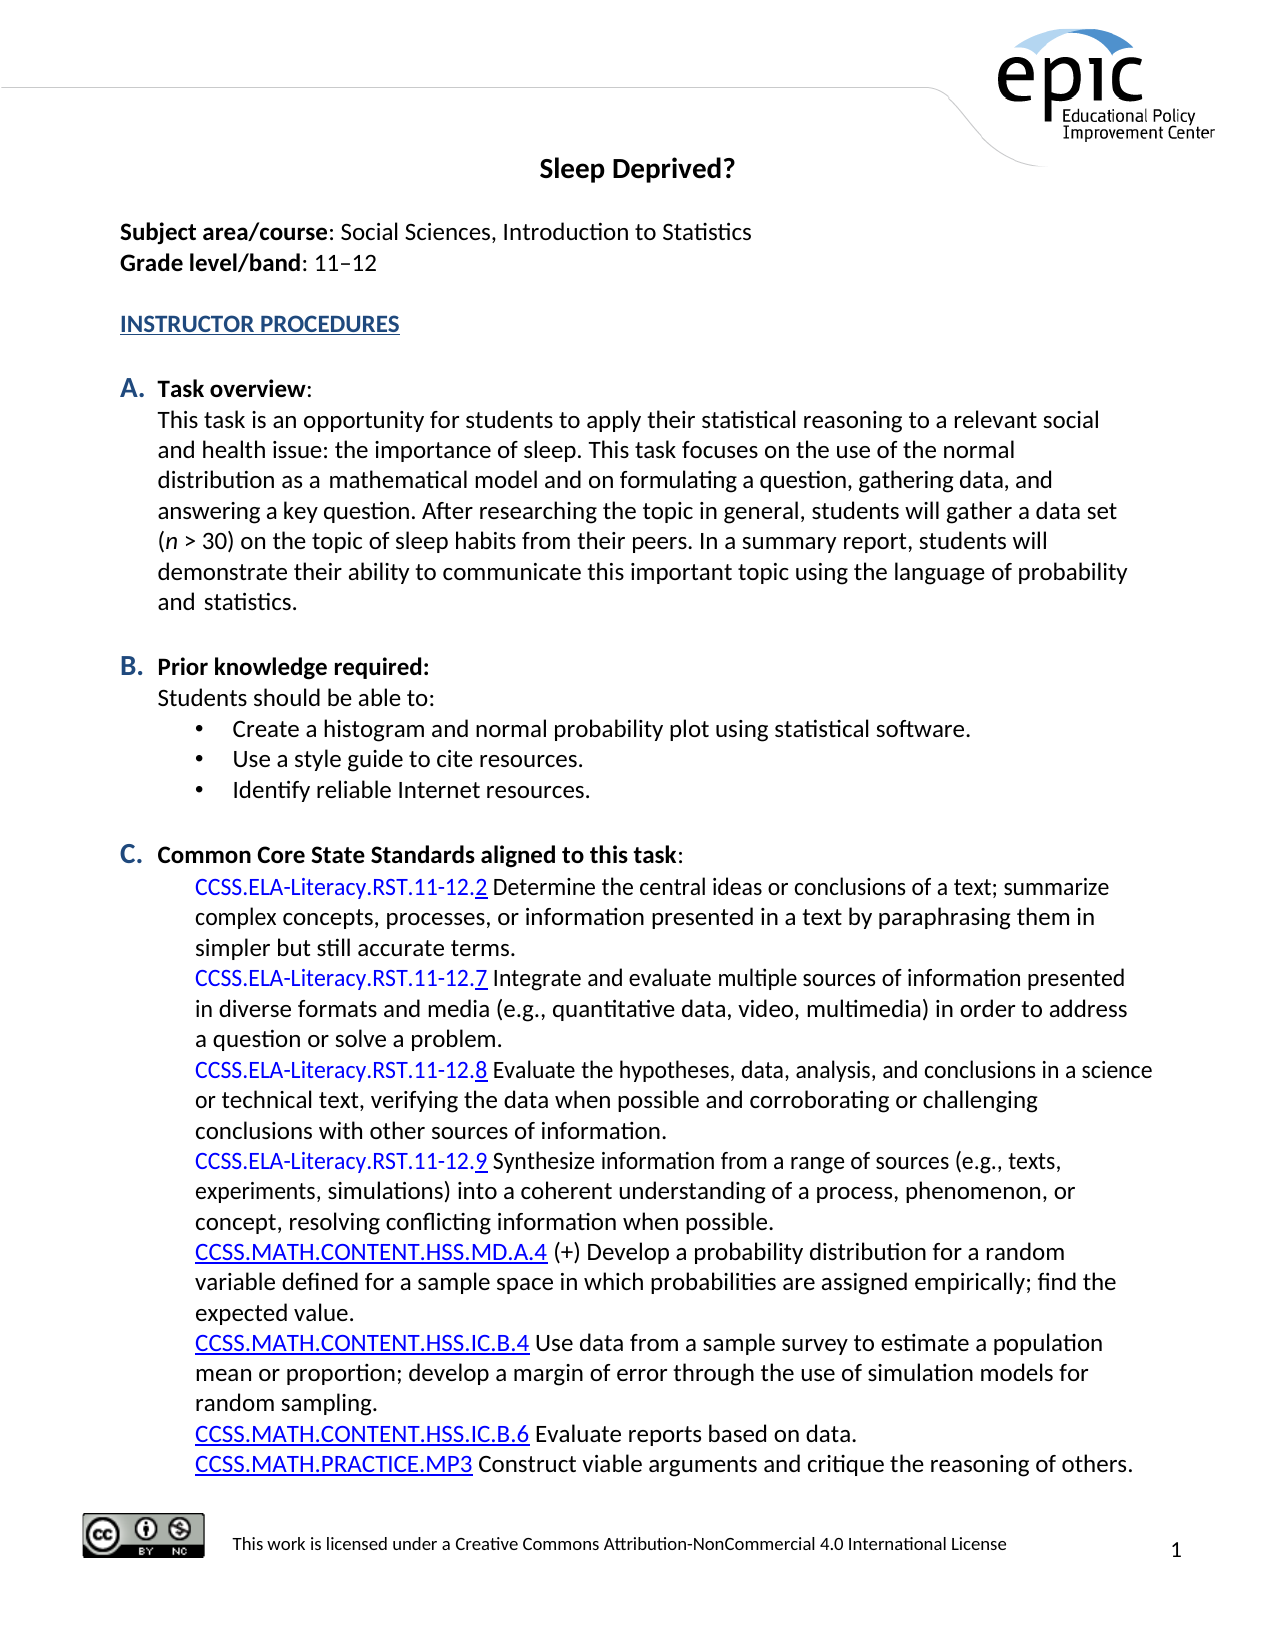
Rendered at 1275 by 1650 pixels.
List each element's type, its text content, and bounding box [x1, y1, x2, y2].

picture [82, 1513, 205, 1558]
list Task overview: [120, 369, 1155, 404]
list Create a histogram and normal probability plot using statistical software. [195, 713, 1155, 744]
text This task is an opportunity for students to apply their statistical reasoning to a relevant social and health issue: the importance of sleep. This task focuses on the use of the normal distribution as a mathematical model and on formulating a question, gathering data, and answering a key question. After researching the topic in general, students will gather a data set (n > 30) on the topic of sleep habits from their peers. In a summary report, students will demonstrate their ability to communicate this important topic using the language of probability and statistics. [157, 404, 1137, 616]
text Students should be able to: [157, 683, 1155, 713]
list Identify reliable Internet resources. [195, 774, 1155, 805]
text CCSS.MATH.CONTENT.HSS.MD.A.4 (+) Develop a probability distribution for a random variable defined for a sample space in which probabilities are assigned empirically; find the expected value. [195, 1236, 1137, 1327]
text CCSS.MATH.PRACTICE.MP3 Construct viable arguments and critique the reasoning of others. [195, 1448, 1137, 1478]
list Prior knowledge required: [120, 647, 1155, 683]
text Grade level/band: 11–12 [120, 247, 1155, 277]
text CCSS.ELA-Literacy.RST.11-12.8 Evaluate the hypotheses, data, analysis, and conclusions in a science or technical text, verifying the data when possible and corroborating or challenging conclusions with other sources of information. [195, 1054, 1155, 1146]
text CCSS.MATH.CONTENT.HSS.IC.B.4 Use data from a sample survey to estimate a population mean or proportion; develop a margin of error through the use of simulation models for random sampling. [195, 1327, 1137, 1418]
list Use a style guide to cite resources. [195, 744, 1155, 774]
text CCSS.MATH.CONTENT.HSS.IC.B.6 Evaluate reports based on data. [195, 1418, 1137, 1448]
text CCSS.ELA-Literacy.RST.11-12.2 Determine the central ideas or conclusions of a text; summarize complex concepts, processes, or information presented in a text by paraphrasing them in simpler but still accurate terms. [195, 871, 1137, 962]
text INSTRUCTOR PROCEDURES [120, 308, 1155, 338]
text CCSS.ELA-Literacy.RST.11-12.9 Synthesize information from a range of sources (e.g., texts, experiments, simulations) into a coherent understanding of a process, phenomenon, or concept, resolving conflicting information when possible. [195, 1146, 1137, 1236]
text Subject area/course: Social Sciences, Introduction to Statistics [120, 216, 1155, 247]
list Common Core State Standards aligned to this task: [120, 835, 1155, 871]
text Sleep Deprived? [120, 150, 1155, 186]
text CCSS.ELA-Literacy.RST.11-12.7 Integrate and evaluate multiple sources of information presented in diverse formats and media (e.g., quantitative data, video, multimedia) in order to address a question or solve a problem. [195, 962, 1137, 1054]
picture [0, 28, 1271, 166]
